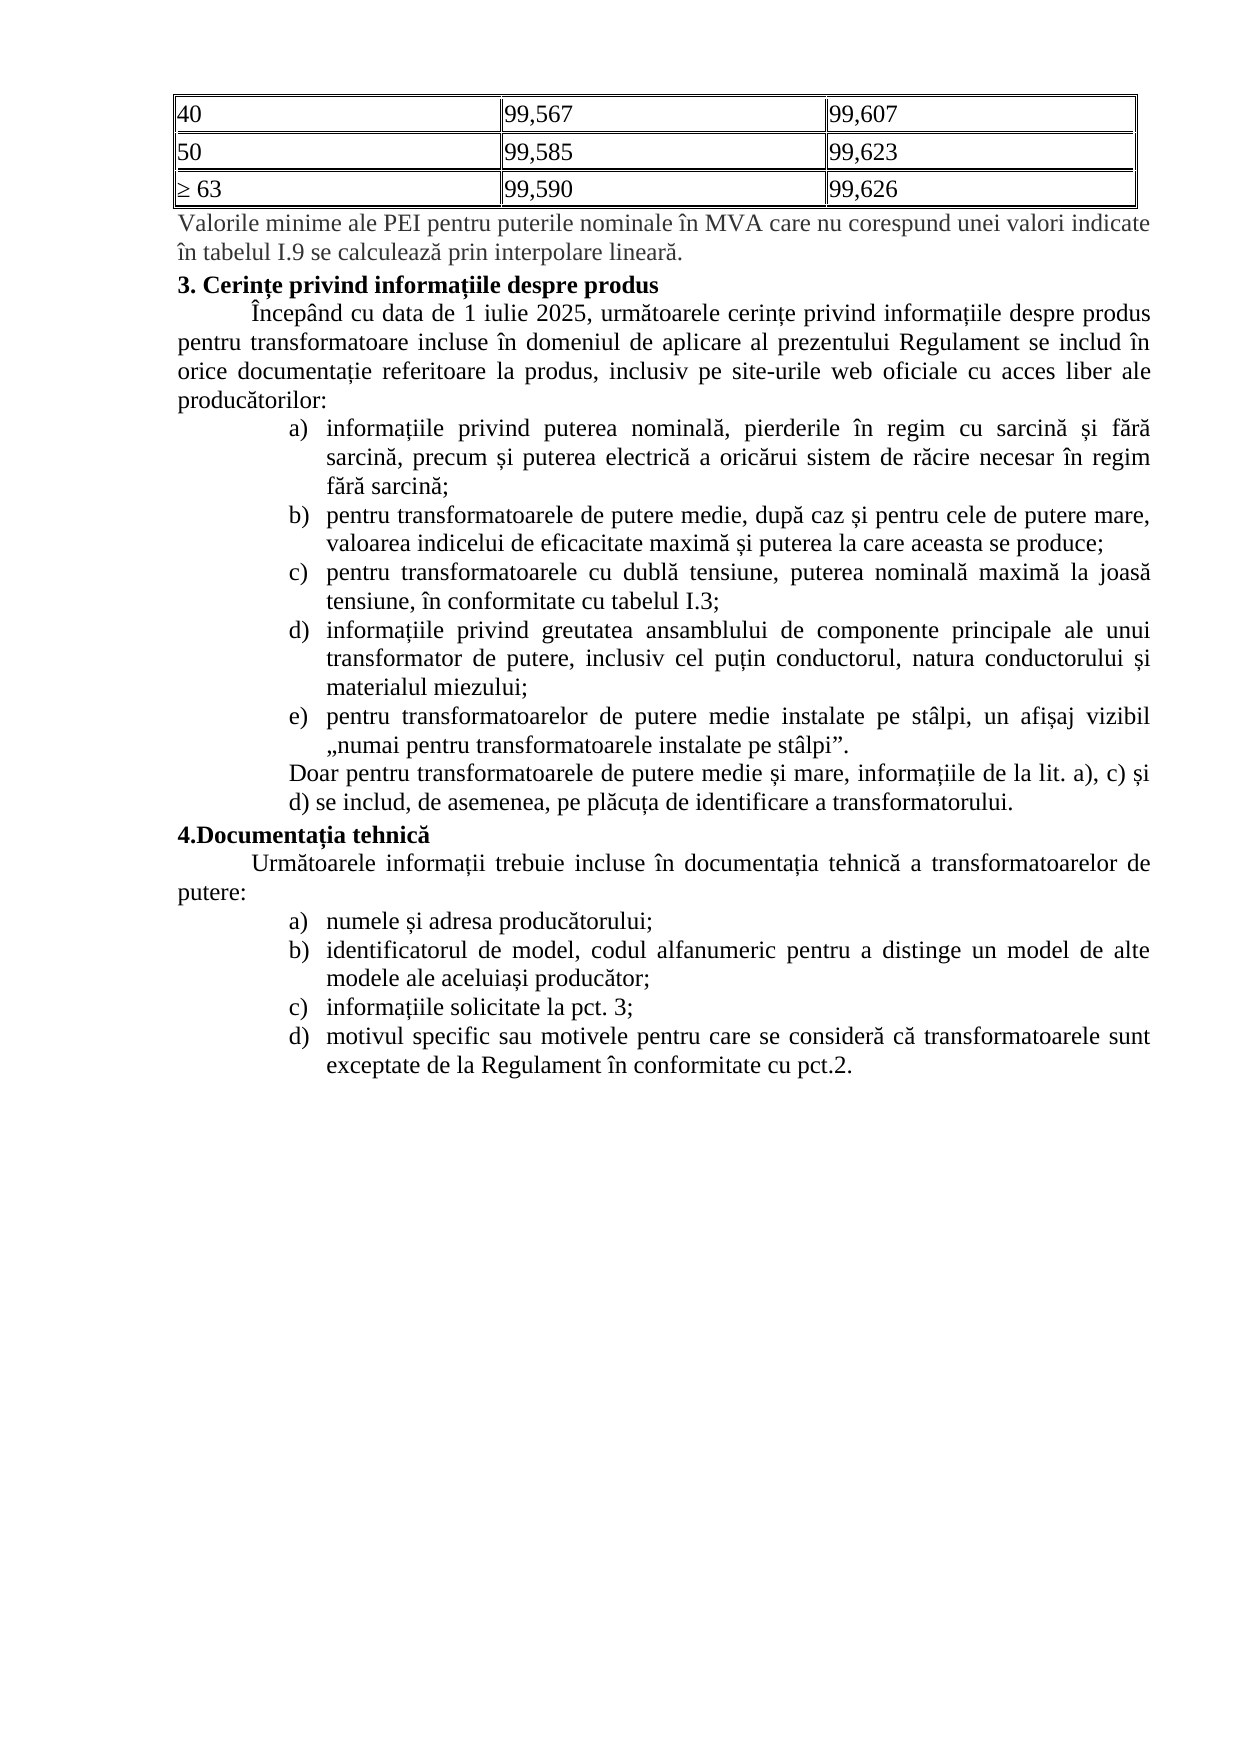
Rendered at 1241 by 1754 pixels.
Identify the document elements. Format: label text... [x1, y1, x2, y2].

table_cell 99,623 [826, 131, 1136, 168]
title 4.Documentația tehnică [177, 816, 1152, 848]
list informațiile privind greutatea ansamblului de componente principale ale unui transformator de putere, inclusiv cel puțin conductorul, natura conductorului și materialul miezului; [288, 615, 1152, 701]
text Doar pentru transformatoarele de putere medie și mare, informațiile de la lit. a), c) și d) se includ, de asemenea, pe plăcuța de identificare a transformatorului. [288, 758, 1152, 816]
table_cell 99,585 [503, 134, 825, 168]
table_cell ≥ 63 [176, 168, 502, 205]
list identificatorul de model, codul alfanumeric pentru a distinge un model de alte modele ale aceluiași producător; [288, 935, 1152, 992]
list pentru transformatoarele cu dublă tensiune, puterea nominală maximă la joasă tensiune, în conformitate cu tabelul I.3; [288, 557, 1152, 615]
list informațiile solicitate la pct. 3; [288, 992, 1152, 1021]
table_cell 50 [174, 131, 502, 168]
table_cell 40 [176, 97, 502, 131]
text Începând cu data de 1 iulie 2025, următoarele cerințe privind informațiile despre produs pentru transformatoare incluse în domeniul de aplicare al prezentului Regulament se includ în orice documentație referitoare la produs, inclusiv pe site-urile web oficiale cu acces liber ale producătorilor: [177, 298, 1152, 413]
list pentru transformatoarele de putere medie, după caz și pentru cele de putere mare, valoarea indicelui de eficacitate maximă și puterea la care aceasta se produce; [288, 500, 1152, 557]
table_cell 99,607 [826, 97, 1135, 131]
table_cell 99,626 [826, 168, 1135, 205]
table_cell 99,567 [502, 97, 826, 131]
list pentru transformatoarelor de putere medie instalate pe stâlpi, un afișaj vizibil „numai pentru transformatoarele instalate pe stâlpi”. [288, 701, 1152, 758]
list informațiile privind puterea nominală, pierderile în regim cu sarcină și fără sarcină, precum și puterea electrică a oricărui sistem de răcire necesar în regim fără sarcină; [288, 413, 1152, 500]
text Următoarele informații trebuie incluse în documentația tehnică a transformatoarelor de putere: [177, 848, 1152, 906]
table_cell 99,590 [502, 172, 826, 205]
title 3. Cerințe privind informațiile despre produs [177, 266, 1152, 298]
text Valorile minime ale PEI pentru puterile nominale în MVA care nu corespund unei valori indicate în tabelul I.9 se calculează prin interpolare lineară. [177, 208, 1152, 266]
list motivul specific sau motivele pentru care se consideră că transformatoarele sunt exceptate de la Regulament în conformitate cu pct.2. [288, 1021, 1152, 1078]
list numele și adresa producătorului; [288, 906, 1152, 935]
